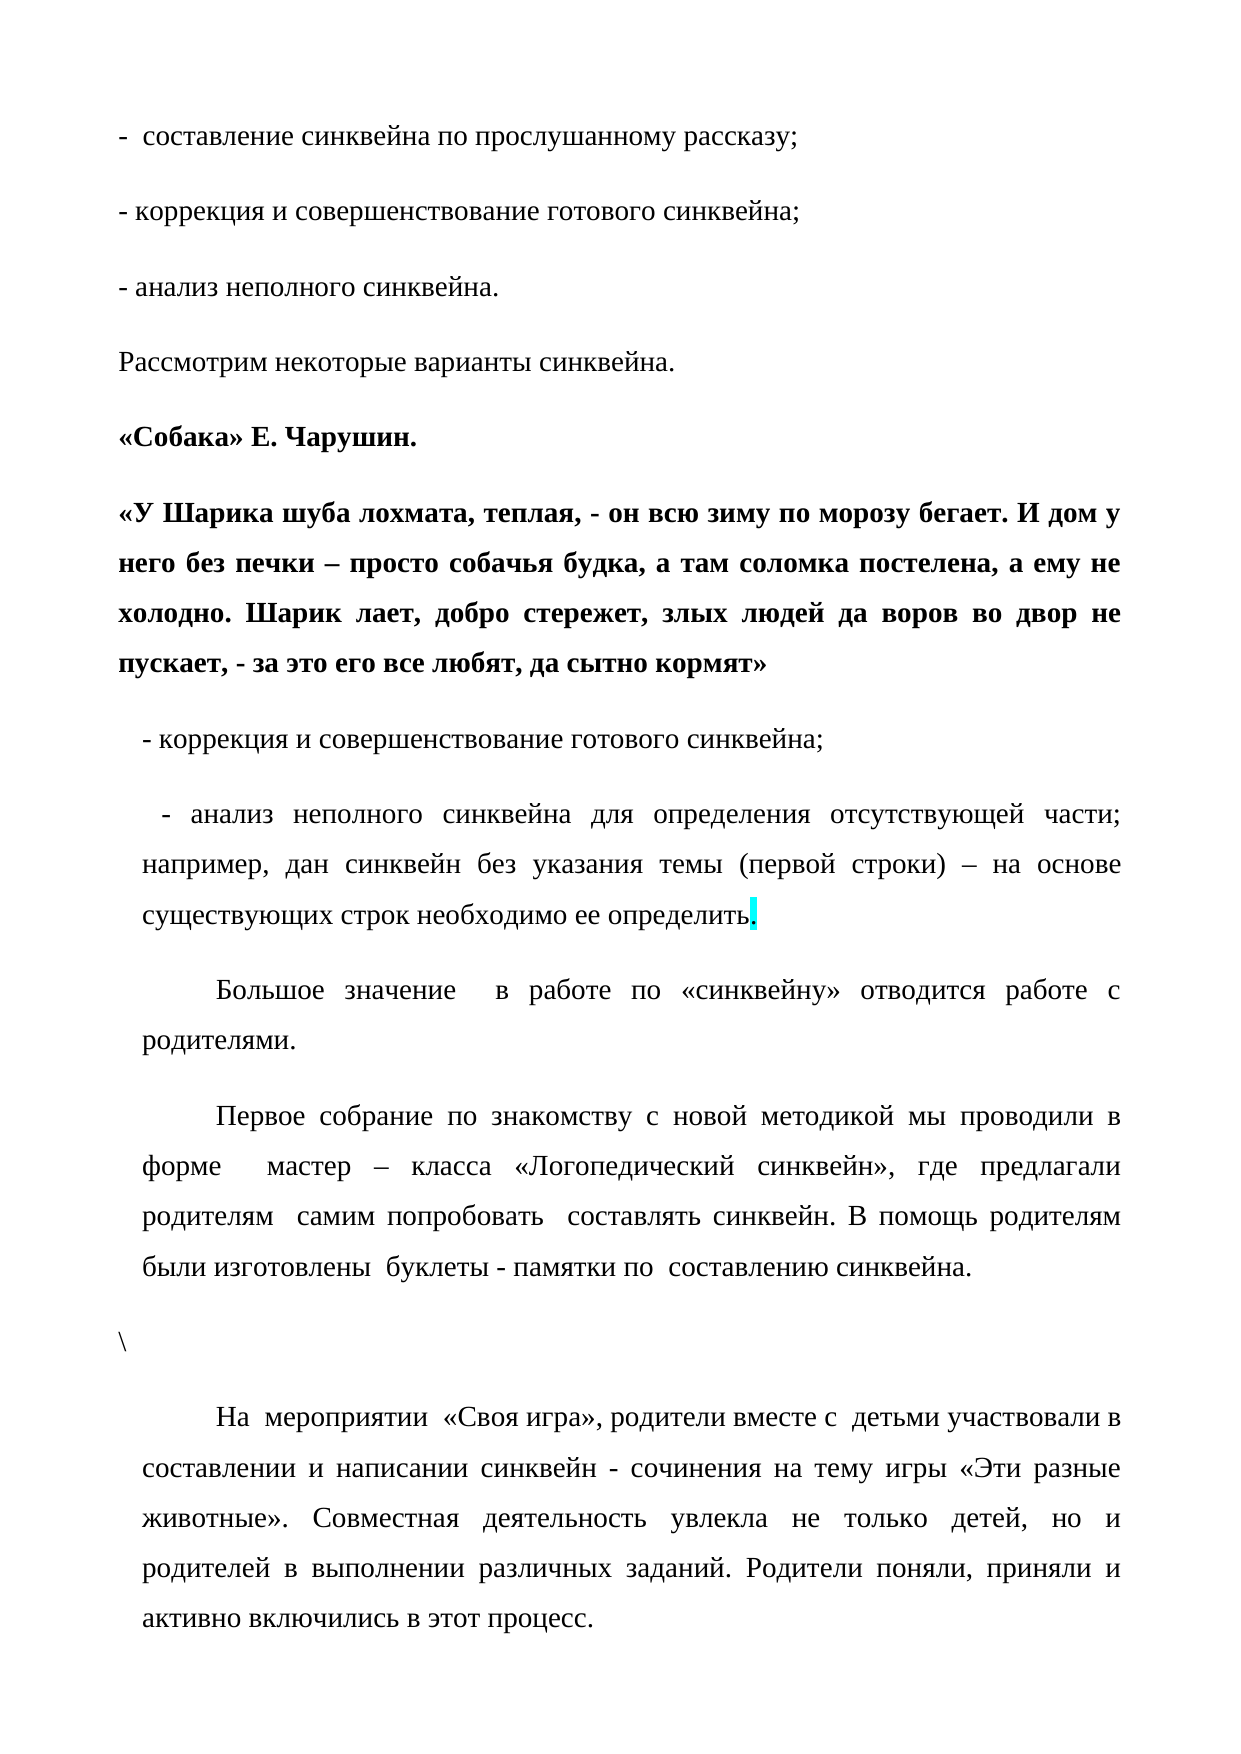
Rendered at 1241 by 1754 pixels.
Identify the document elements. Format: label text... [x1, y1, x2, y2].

text «У Шарика шуба лохмата, теплая, - он всю зиму по морозу бегает. И дом у него без печки – просто собачья будка, а там соломка постелена, а ему не холодно. Шарик лает, добро стережет, злых людей да воров во двор не пускает, - за это его все любят, да сытно кормят» [118, 495, 1122, 679]
subtitle «Собака» Е. Чарушин. [118, 419, 1122, 453]
text - анализ неполного синквейна для определения отсутствующей части; например, дан синквейн без указания темы (первой строки) – на основе существующих строк необходимо ее определить. [142, 796, 1122, 930]
text \ [118, 1324, 1122, 1358]
text Первое собрание по знакомству с новой методикой мы проводили в форме мастер – класса «Логопедический синквейн», где предлагали родителям самим попробовать составлять синквейн. В помощь родителям были изготовлены буклеты - памятки по составлению синквейна. [142, 1098, 1122, 1282]
text Большое значение в работе по «синквейну» отводится работе с родителями. [142, 972, 1122, 1056]
text На мероприятии «Своя игра», родители вместе с детьми участвовали в составлении и написании синквейн - сочинения на тему игры «Эти разные животные». Совместная деятельность увлекла не только детей, но и родителей в выполнении различных заданий. Родители поняли, приняли и активно включились в этот процесс. [142, 1399, 1122, 1634]
text - коррекция и совершенствование готового синквейна; [118, 193, 1122, 227]
text Рассмотрим некоторые варианты синквейна. [118, 344, 1122, 378]
subtitle - составление синквейна по прослушанному рассказу; [118, 118, 1122, 152]
text - анализ неполного синквейна. [118, 269, 1122, 302]
text - коррекция и совершенствование готового синквейна; [142, 721, 1122, 754]
